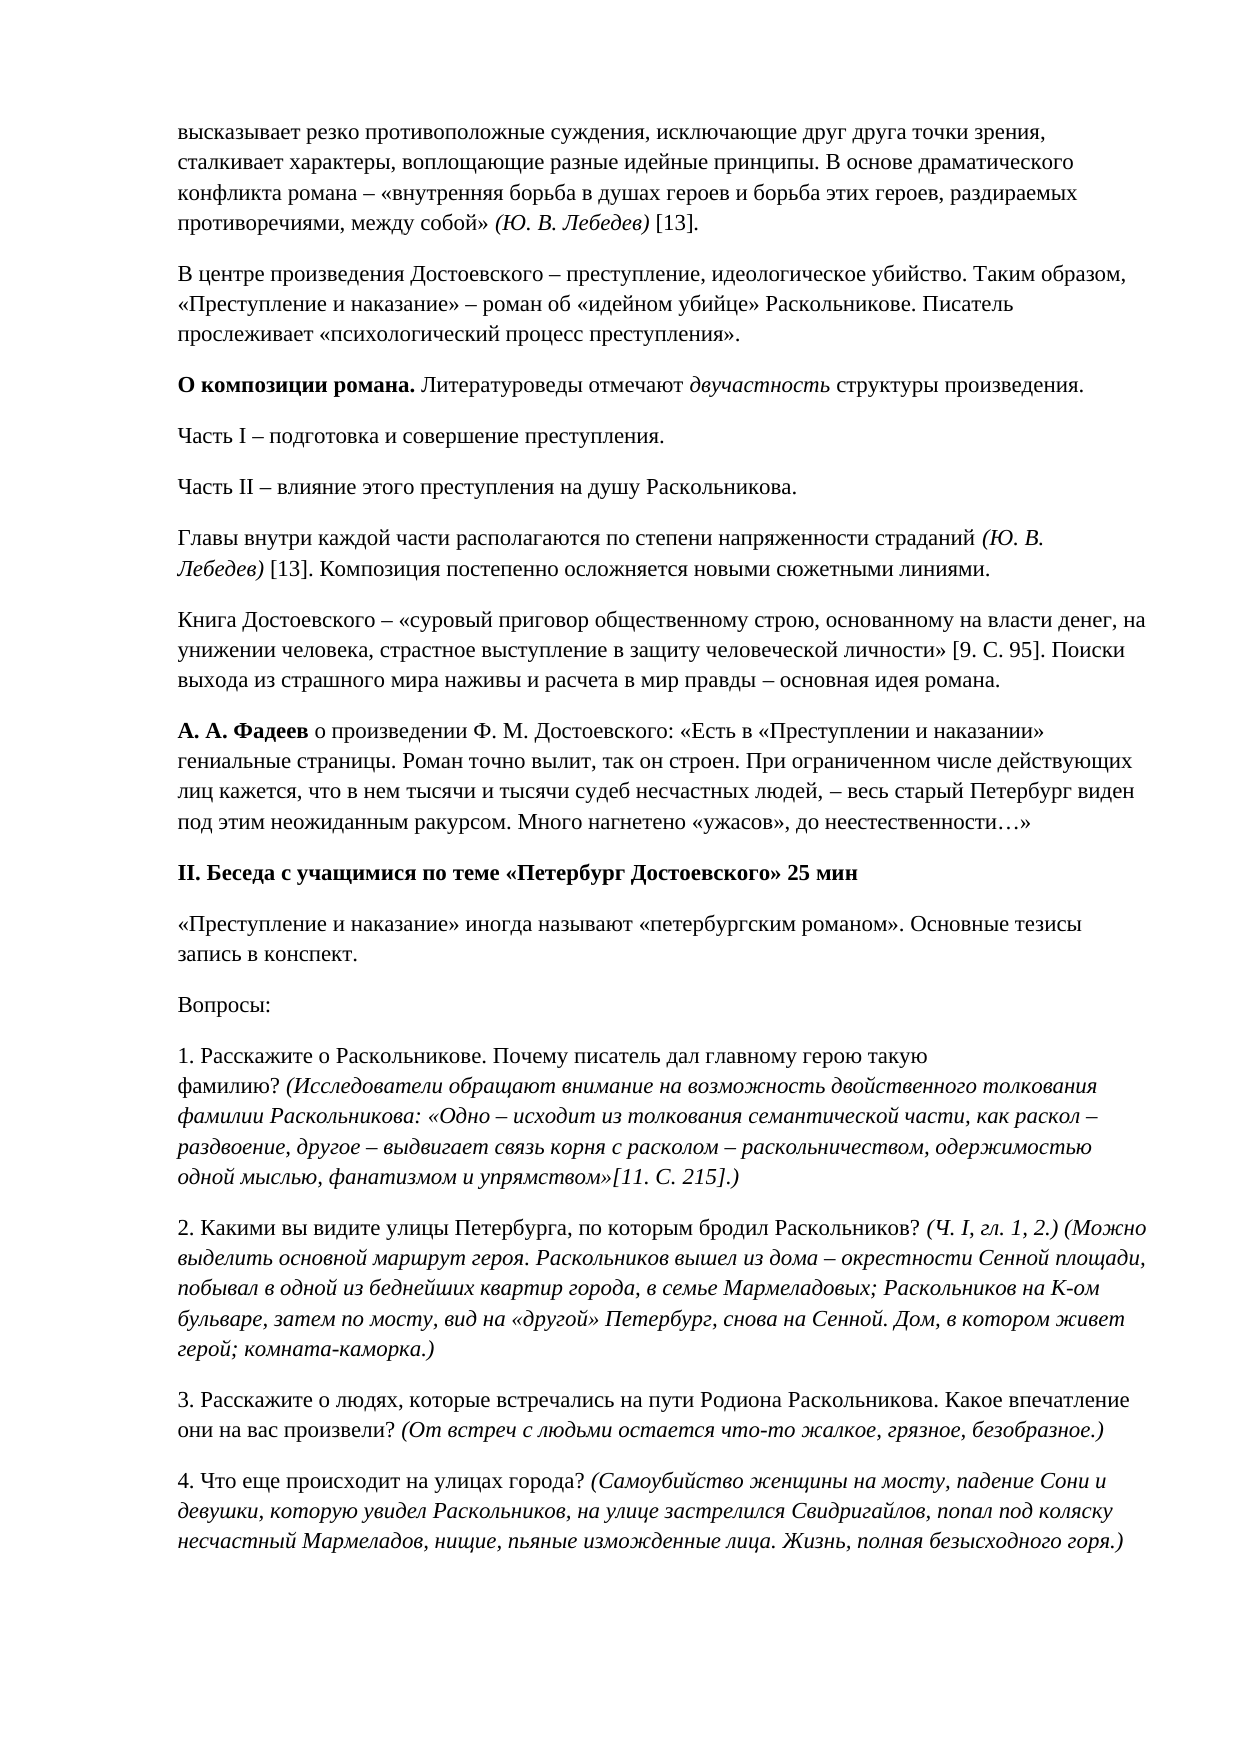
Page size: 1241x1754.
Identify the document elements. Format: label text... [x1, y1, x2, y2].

text 3. Расскажите о людях, которые встречались на пути Родиона Раскольникова. Какое впечатление они на вас произвели? (От встреч с людьми остается что-то жалкое, грязное, безобразное.) [177, 1386, 1152, 1442]
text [177, 118, 1152, 235]
text II. Беседа с учащимися по теме «Петербург Достоевского» 25 мин [177, 859, 1152, 885]
text Часть I – подготовка и совершение преступления. [177, 422, 1152, 449]
text Часть II – влияние этого преступления на душу Раскольникова. [177, 473, 1152, 500]
text О композиции романа. Литературоведы отмечают двучастность структуры произведения. [177, 371, 1152, 398]
text 1. Расскажите о Раскольникове. Почему писатель дал главному герою такую фамилию? (Исследователи обращают внимание на возможность двойственного толкования фамилии Раскольникова: «Одно – исходит из толкования семантической части, как раскол – раздвоение, другое – выдвигает связь корня с расколом – раскольничеством, одержимостью одной мыслью, фанатизмом и упрямством»[11. С. 215].) [177, 1042, 1152, 1189]
text 4. Что еще происходит на улицах города? (Самоубийство женщины на мосту, падение Сони и девушки, которую увидел Раскольников, на улице застрелился Свидригайлов, попал под коляску несчастный Мармеладов, нищие, пьяные изможденные лица. Жизнь, полная безысходного горя.) [177, 1467, 1152, 1554]
text Вопросы: [177, 991, 1152, 1017]
text Главы внутри каждой части располагаются по степени напряженности страданий (Ю. В. Лебедев) [13]. Композиция постепенно осложняется новыми сюжетными линиями. [177, 524, 1152, 581]
text «Преступление и наказание» иногда называют «петербургским романом». Основные тезисы запись в конспект. [177, 910, 1152, 966]
text В центре произведения Достоевского – преступление, идеологическое убийство. Таким образом, «Преступление и наказание» – роман об «идейном убийце» Раскольникове. Писатель прослеживает «психологический процесс преступления». [177, 260, 1152, 347]
text 2. Какими вы видите улицы Петербурга, по которым бродил Раскольников? (Ч. I, гл. 1, 2.) (Можно выделить основной маршрут героя. Раскольников вышел из дома – окрестности Сенной площади, побывал в одной из беднейших квартир города, в семье Мармеладовых; Раскольников на К-ом бульваре, затем по мосту, вид на «другой» Петербург, снова на Сенной. Дом, в котором живет герой; комната-каморка.) [177, 1214, 1152, 1361]
text Книга Достоевского – «суровый приговор общественному строю, основанному на власти денег, на унижении человека, страстное выступление в защиту человеческой личности» [9. С. 95]. Поиски выхода из страшного мира наживы и расчета в мир правды – основная идея романа. [177, 606, 1152, 692]
text А. А. Фадеев о произведении Ф. М. Достоевского: «Есть в «Преступлении и наказании» гениальные страницы. Роман точно вылит, так он строен. При ограниченном числе действующих лиц кажется, что в нем тысячи и тысячи судеб несчастных людей, – весь старый Петербург виден под этим неожиданным ракурсом. Много нагнетено «ужасов», до неестественности…» [177, 717, 1152, 834]
